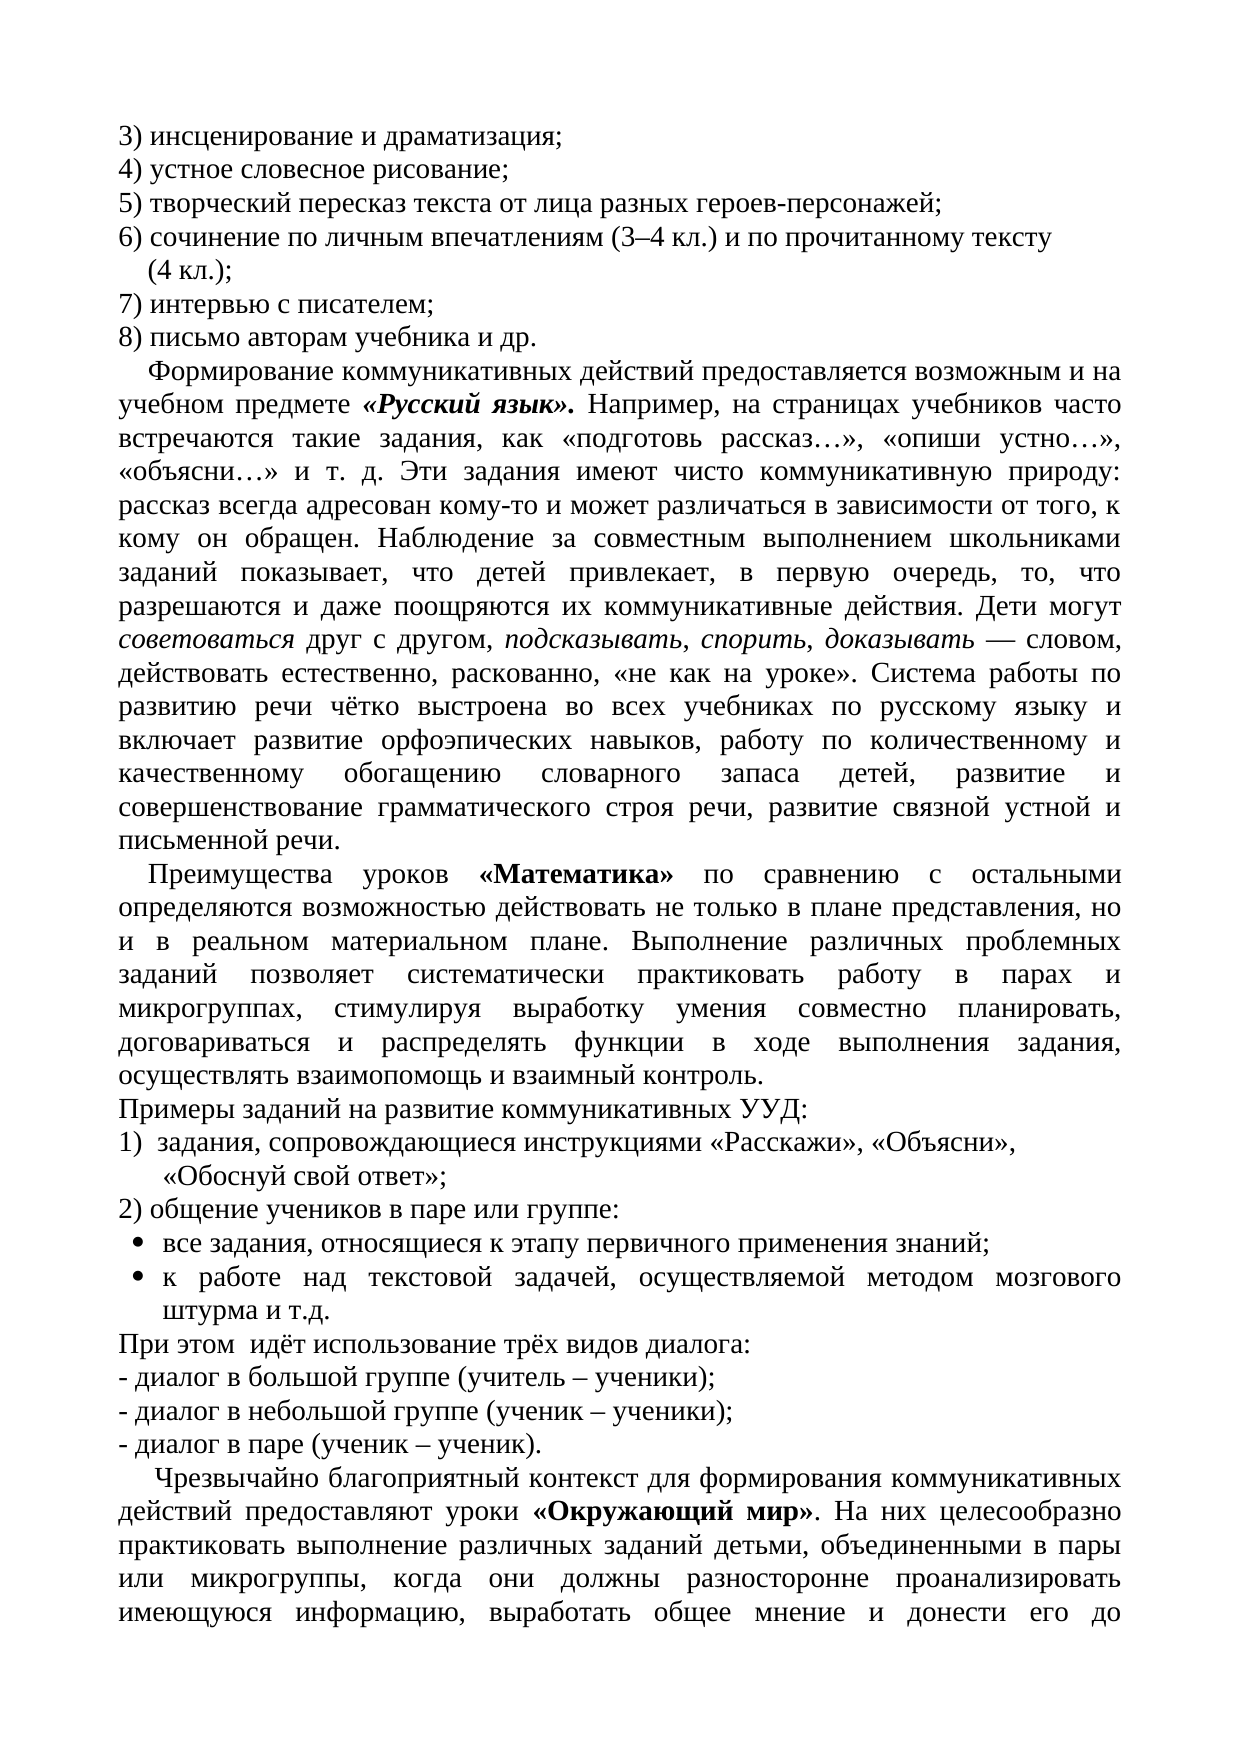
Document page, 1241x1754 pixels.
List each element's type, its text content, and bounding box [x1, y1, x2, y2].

list все задания, относящиеся к этапу первичного применения знаний; [133, 1225, 1122, 1259]
text (4 кл.); [118, 252, 1122, 286]
text 2) общение учеников в паре или группе: [118, 1191, 1122, 1225]
text 6) сочинение по личным впечатлениям (3–4 кл.) и по прочитанному тексту [118, 219, 1122, 252]
text - диалог в паре (ученик – ученик). [118, 1426, 1122, 1460]
text Формирование коммуникативных действий предоставляется возможным и на учебном предмете «Русский язык». Например, на страницах учебников часто встречаются такие задания, как «подготовь рассказ…», «опиши устно…», «объясни…» и т. д. Эти задания имеют чисто коммуникативную природу: рассказ всегда адресован кому-то и может различаться в зависимости от того, к кому он обращен. Наблюдение за совместным выполнением школьниками заданий показывает, что детей привлекает, в первую очередь, то, что разрешаются и даже поощряются их коммуникативные действия. Дети могут советоваться друг с другом, подсказывать, спорить, доказывать — словом, действовать естественно, раскованно, «не как на уроке». Система работы по развитию речи чётко выстроена во всех учебниках по русскому языку и включает развитие орфоэпических навыков, работу по количественному и качественному обогащению словарного запаса детей, развитие и совершенствование грамматического строя речи, развитие связной устной и письменной речи. [118, 353, 1122, 856]
text Преимущества уроков «Математика» по сравнению с остальными определяются возможностью действовать не только в плане представления, но и в реальном материальном плане. Выполнение различных проблемных заданий позволяет систематически практиковать работу в парах и микрогруппах, стимулируя выработку умения совместно планировать, договариваться и распределять функции в ходе выполнения задания, осуществлять взаимопомощь и взаимный контроль. [118, 856, 1122, 1091]
text 3) инсценирование и драматизация; [118, 118, 1122, 152]
text 5) творческий пересказ текста от лица разных героев-персонажей; [118, 185, 1122, 219]
text «Обоснуй свой ответ»; [148, 1158, 1122, 1191]
text - диалог в небольшой группе (ученик – ученики); [118, 1393, 1122, 1426]
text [118, 1460, 1122, 1628]
text 8) письмо авторам учебника и др. [118, 319, 1122, 353]
text 7) интервью с писателем; [118, 286, 1122, 319]
text 4) устное словесное рисование; [118, 152, 1122, 185]
text При этом идёт использование трёх видов диалога: [118, 1326, 1122, 1359]
text Примеры заданий на развитие коммуникативных УУД: [118, 1091, 1122, 1124]
text - диалог в большой группе (учитель – ученики); [118, 1359, 1122, 1393]
text 1) задания, сопровождающиеся инструкциями «Расскажи», «Объясни», [118, 1124, 1122, 1158]
list к работе над текстовой задачей, осуществляемой методом мозгового штурма и т.д. [133, 1259, 1122, 1326]
